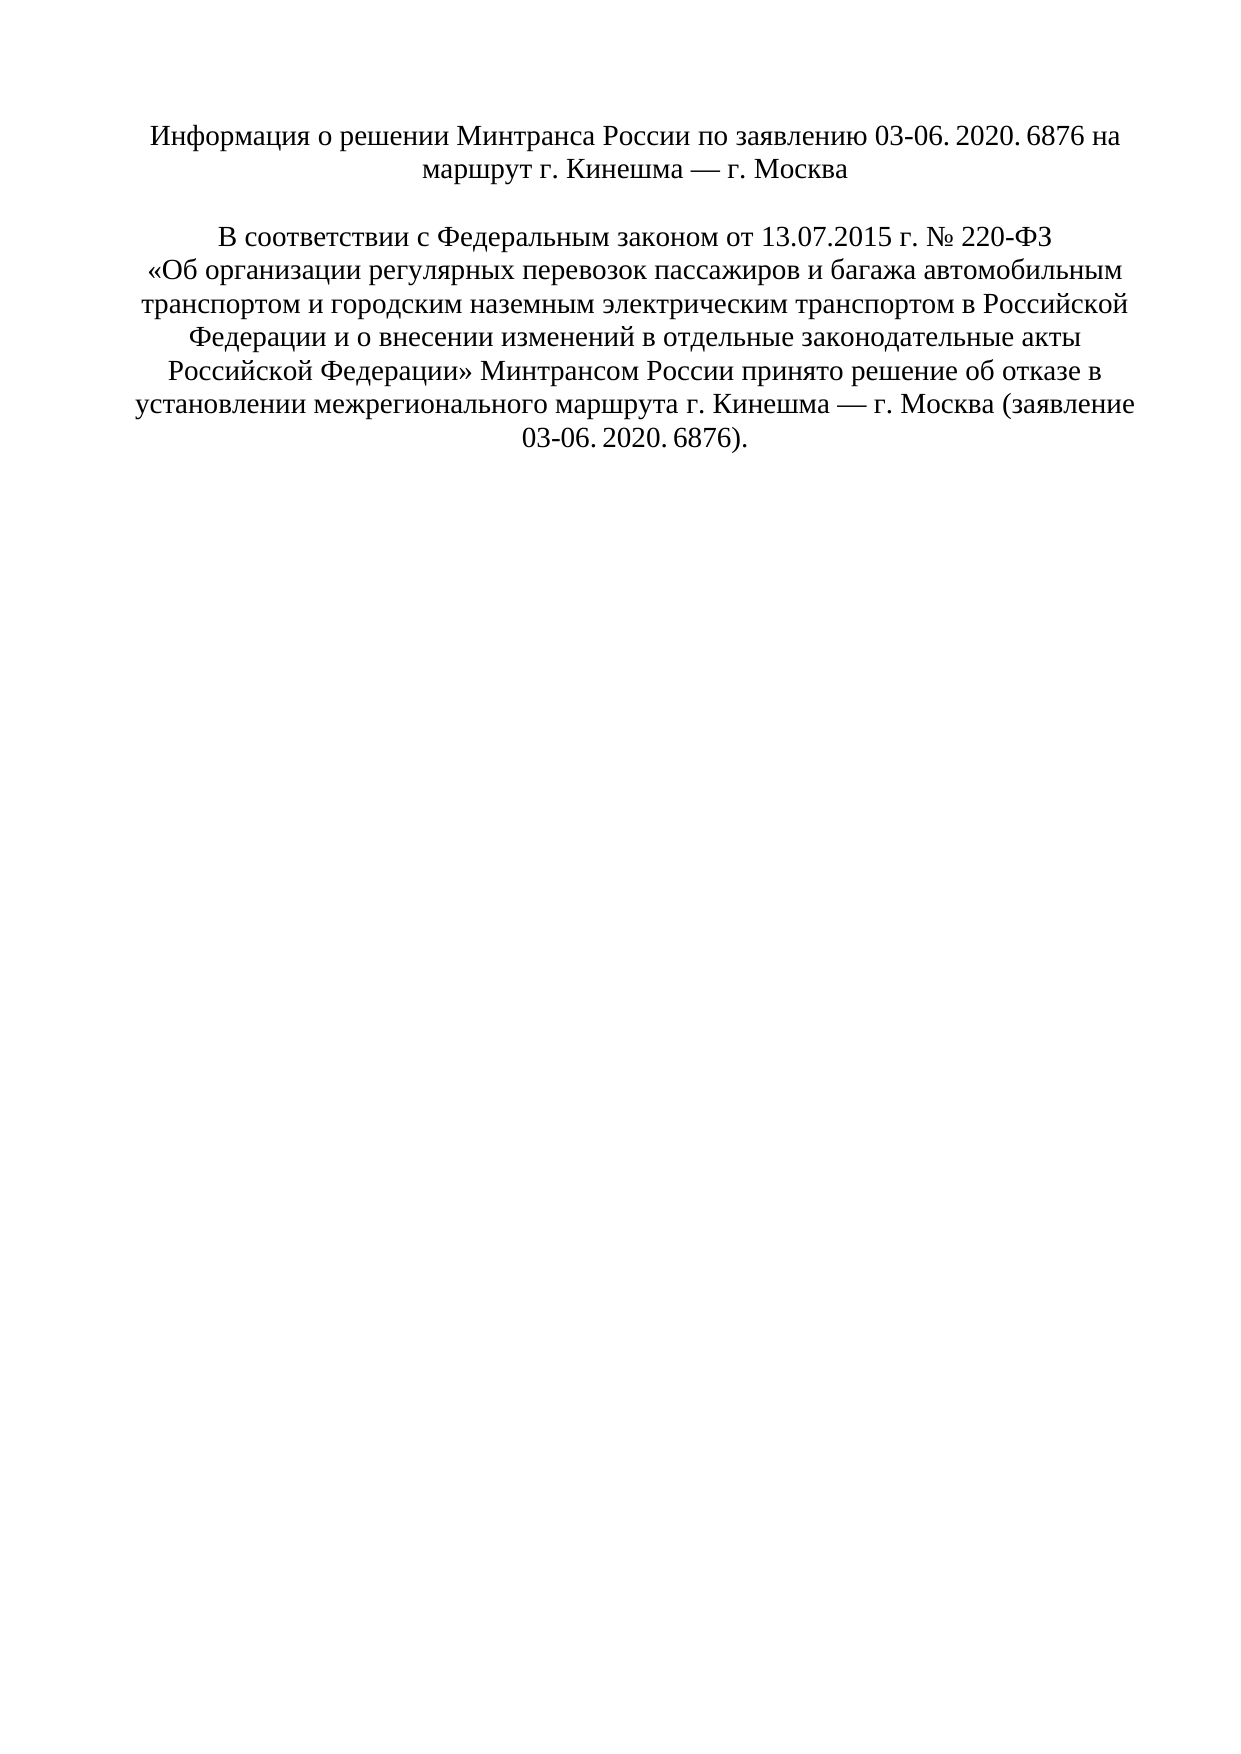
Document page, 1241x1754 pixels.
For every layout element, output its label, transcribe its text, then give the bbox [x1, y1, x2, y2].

text В соответствии с Федеральным законом от 13.07.2015 г. № 220-ФЗ «Об организации регулярных перевозок пассажиров и багажа автомобильным транспортом и городским наземным электрическим транспортом в Российской Федерации и о внесении изменений в отдельные законодательные акты Российской Федерации» Минтрансом России принято решение об отказе в установлении межрегионального маршрута г. Кинешма — г. Москва (заявление 03-06. 2020. 6876). [118, 219, 1152, 453]
text Информация о решении Минтранса России по заявлению 03-06. 2020. 6876 на маршрут г. Кинешма — г. Москва [118, 118, 1152, 185]
